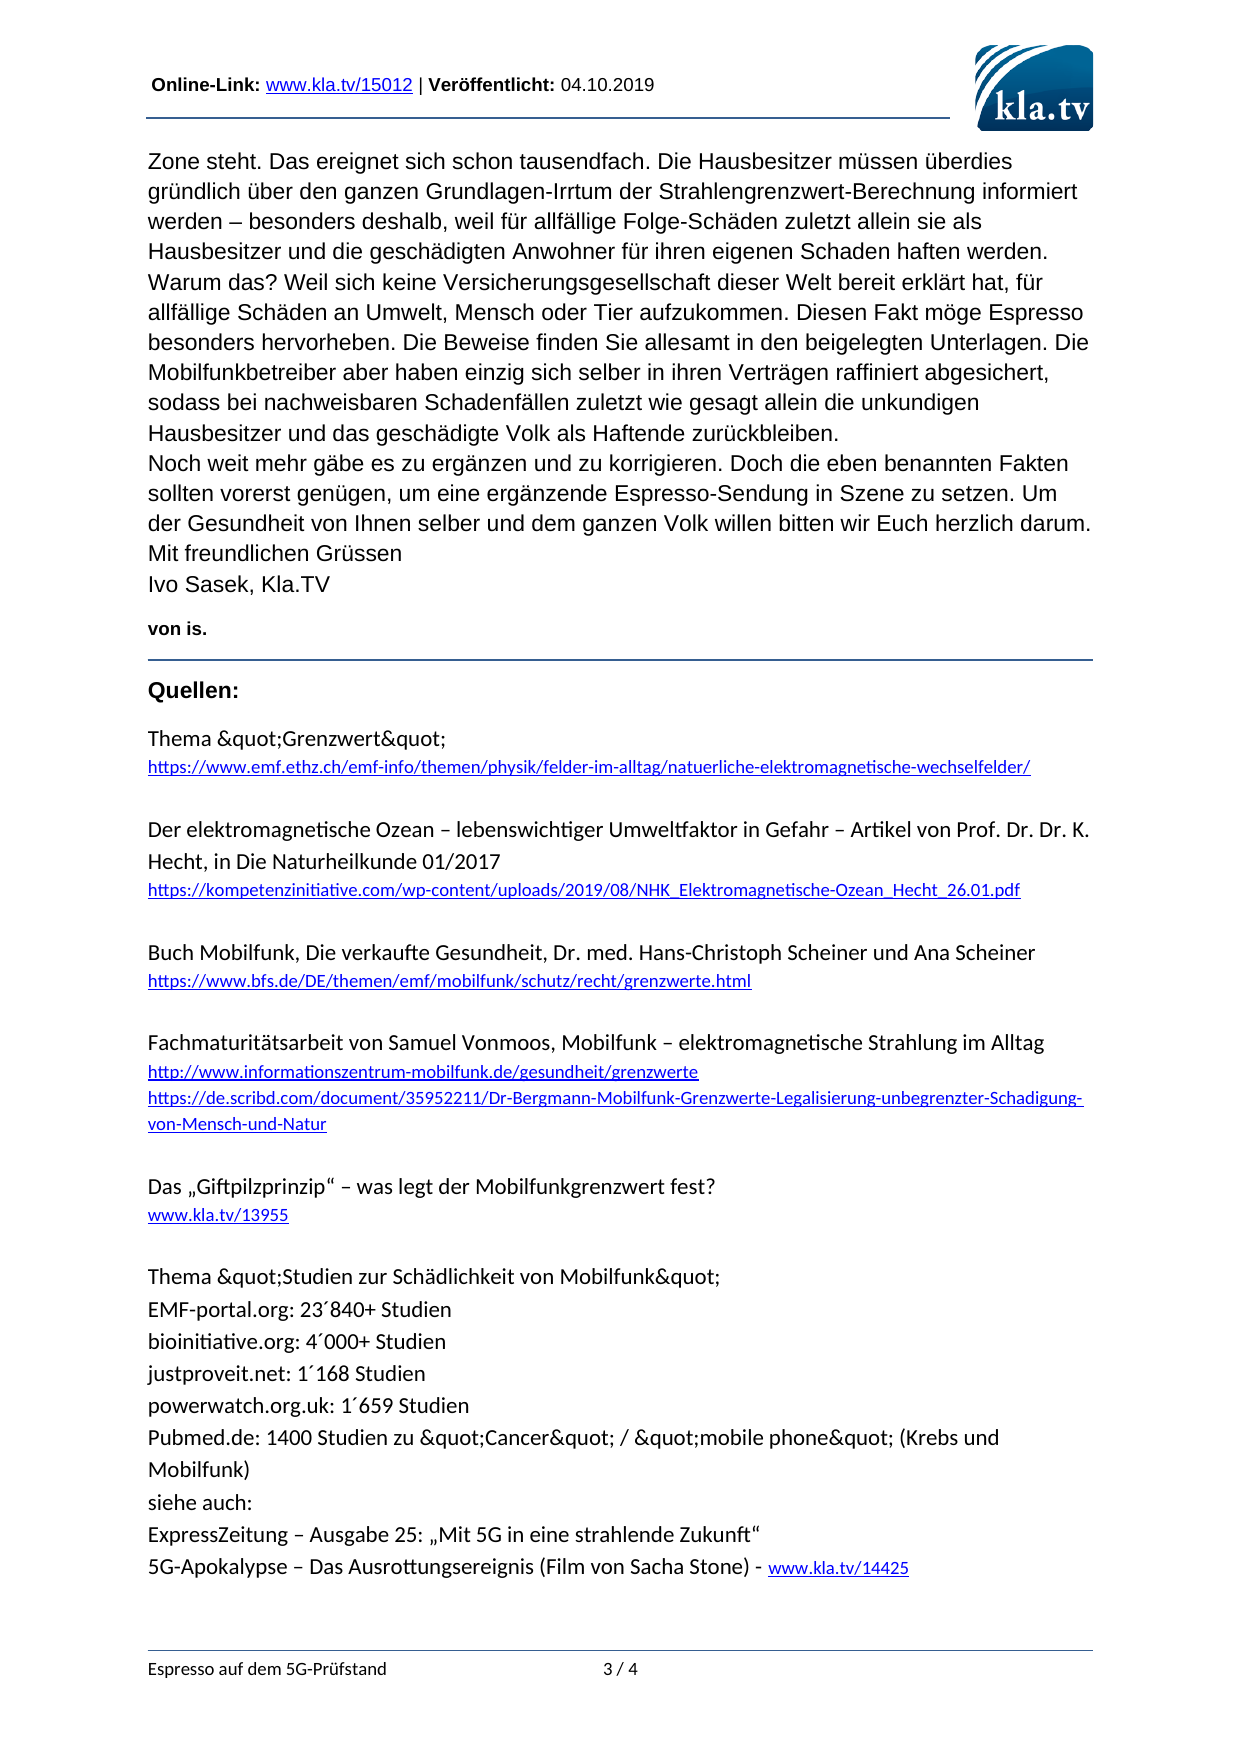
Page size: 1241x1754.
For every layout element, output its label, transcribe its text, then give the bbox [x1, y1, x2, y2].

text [148, 148, 1093, 597]
text Quellen: [148, 661, 1093, 703]
text von is. [148, 617, 1093, 639]
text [148, 724, 1093, 1612]
